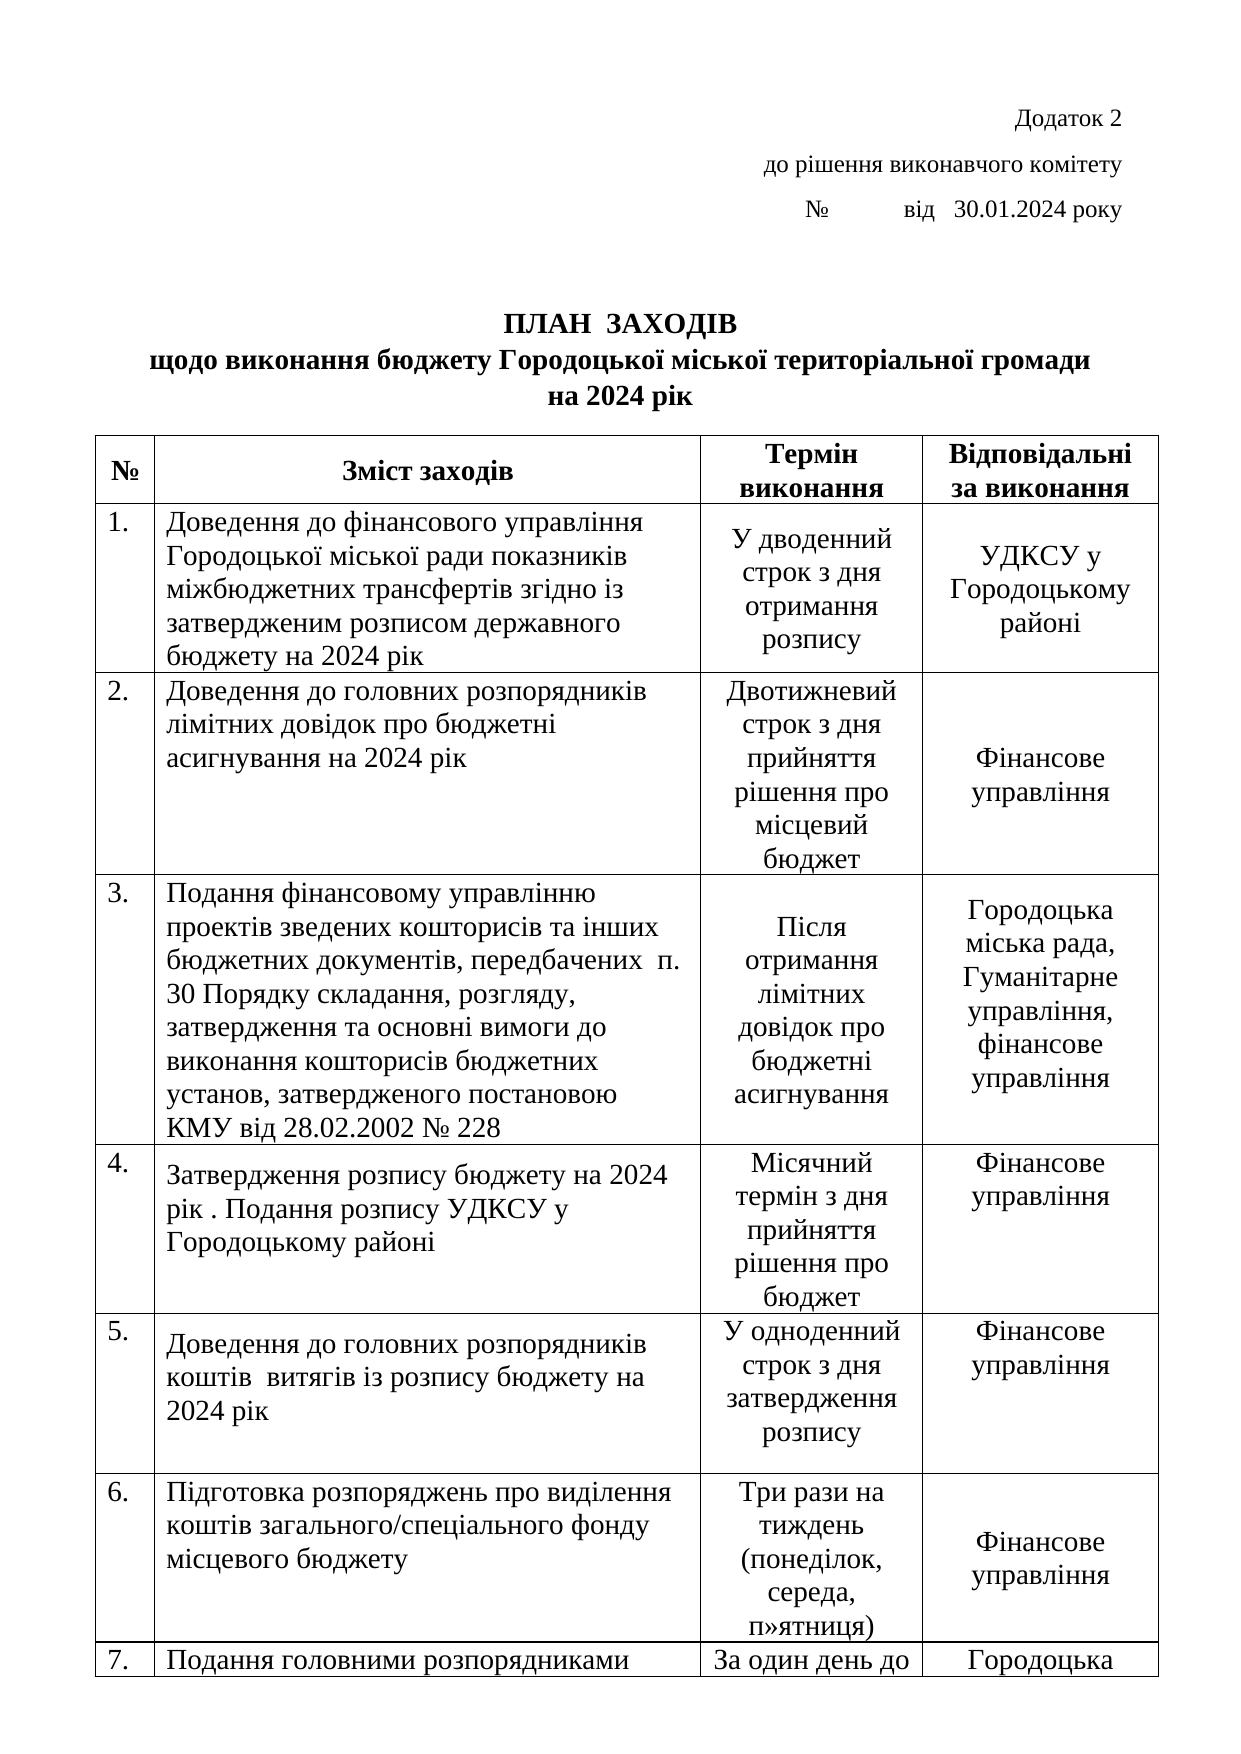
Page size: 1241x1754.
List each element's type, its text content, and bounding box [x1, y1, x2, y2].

table_header Зміст заходів [155, 436, 700, 503]
table_cell Фінансове управління [923, 1145, 1158, 1312]
table_cell Після отримання лімітних довідок про бюджетні асигнування [701, 875, 922, 1144]
table_cell [96, 1474, 154, 1641]
text ПЛАН ЗАХОДІВ [118, 306, 1122, 339]
table_cell У одноденний строк з дня затвердження розпису [701, 1314, 922, 1473]
text на 2024 рік [118, 378, 1122, 412]
table_cell Місячний термін з дня прийняття рішення про бюджет [701, 1145, 922, 1312]
table_cell Доведення до головних розпорядників коштів витягів із розпису бюджету на 2024 рік [155, 1314, 700, 1473]
table_cell Фінансове управління [923, 1474, 1158, 1641]
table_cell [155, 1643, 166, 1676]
table_cell Доведення до фінансового управління Городоцької міської ради показників міжбюджетних трансфертів згідно із затвердженим розписом державного бюджету на 2024 рік [155, 504, 700, 672]
table_cell [96, 673, 154, 874]
table_cell Підготовка розпоряджень про виділення коштів загального/спеціального фонду місцевого бюджету [155, 1474, 700, 1641]
table_cell Затвердження розпису бюджету на 2024 рік . Подання розпису УДКСУ у Городоцькому районі [155, 1145, 700, 1312]
table_header Термін виконання [701, 436, 922, 503]
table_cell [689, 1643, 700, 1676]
text щодо виконання бюджету Городоцької міської територіальної громади [118, 342, 1122, 376]
table_cell Фінансове управління [923, 1314, 1158, 1473]
table_cell Три рази на тиждень (понеділок, середа, п»ятниця) [701, 1474, 922, 1641]
table_cell Городоцька міська рада, Гуманітарне управління, фінансове управління [923, 875, 1158, 1144]
text № від 30.01.2024 року [118, 194, 1122, 223]
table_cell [923, 1643, 1158, 1676]
table_header Відповідальні за виконання [923, 436, 1158, 503]
text до рішення виконавчого комітету [118, 149, 1122, 178]
table_cell УДКСУ у Городоцькому районі [923, 504, 1158, 672]
table_cell Двотижневий строк з дня прийняття рішення про місцевий бюджет [701, 673, 922, 874]
table_cell [96, 875, 154, 1144]
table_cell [701, 1643, 922, 1676]
table_cell [96, 1643, 154, 1676]
table_cell [96, 504, 154, 672]
table_cell [96, 1314, 154, 1473]
table_cell У дводенний строк з дня отримання розпису [701, 504, 922, 672]
text Додаток 2 [118, 103, 1122, 132]
table_header № [96, 436, 154, 503]
table_cell Доведення до головних розпорядників лімітних довідок про бюджетні асигнування на 2024 рік [155, 673, 700, 874]
table_cell Подання фінансовому управлінню проектів зведених кошторисів та інших бюджетних документів, передбачених п. 30 Порядку складання, розгляду, затвердження та основні вимоги до виконання кошторисів бюджетних установ, затвердженого постановою КМУ від 28.02.2002 № 228 [155, 875, 700, 1144]
table_cell [96, 1145, 154, 1312]
table_cell Фінансове управління [923, 673, 1158, 874]
